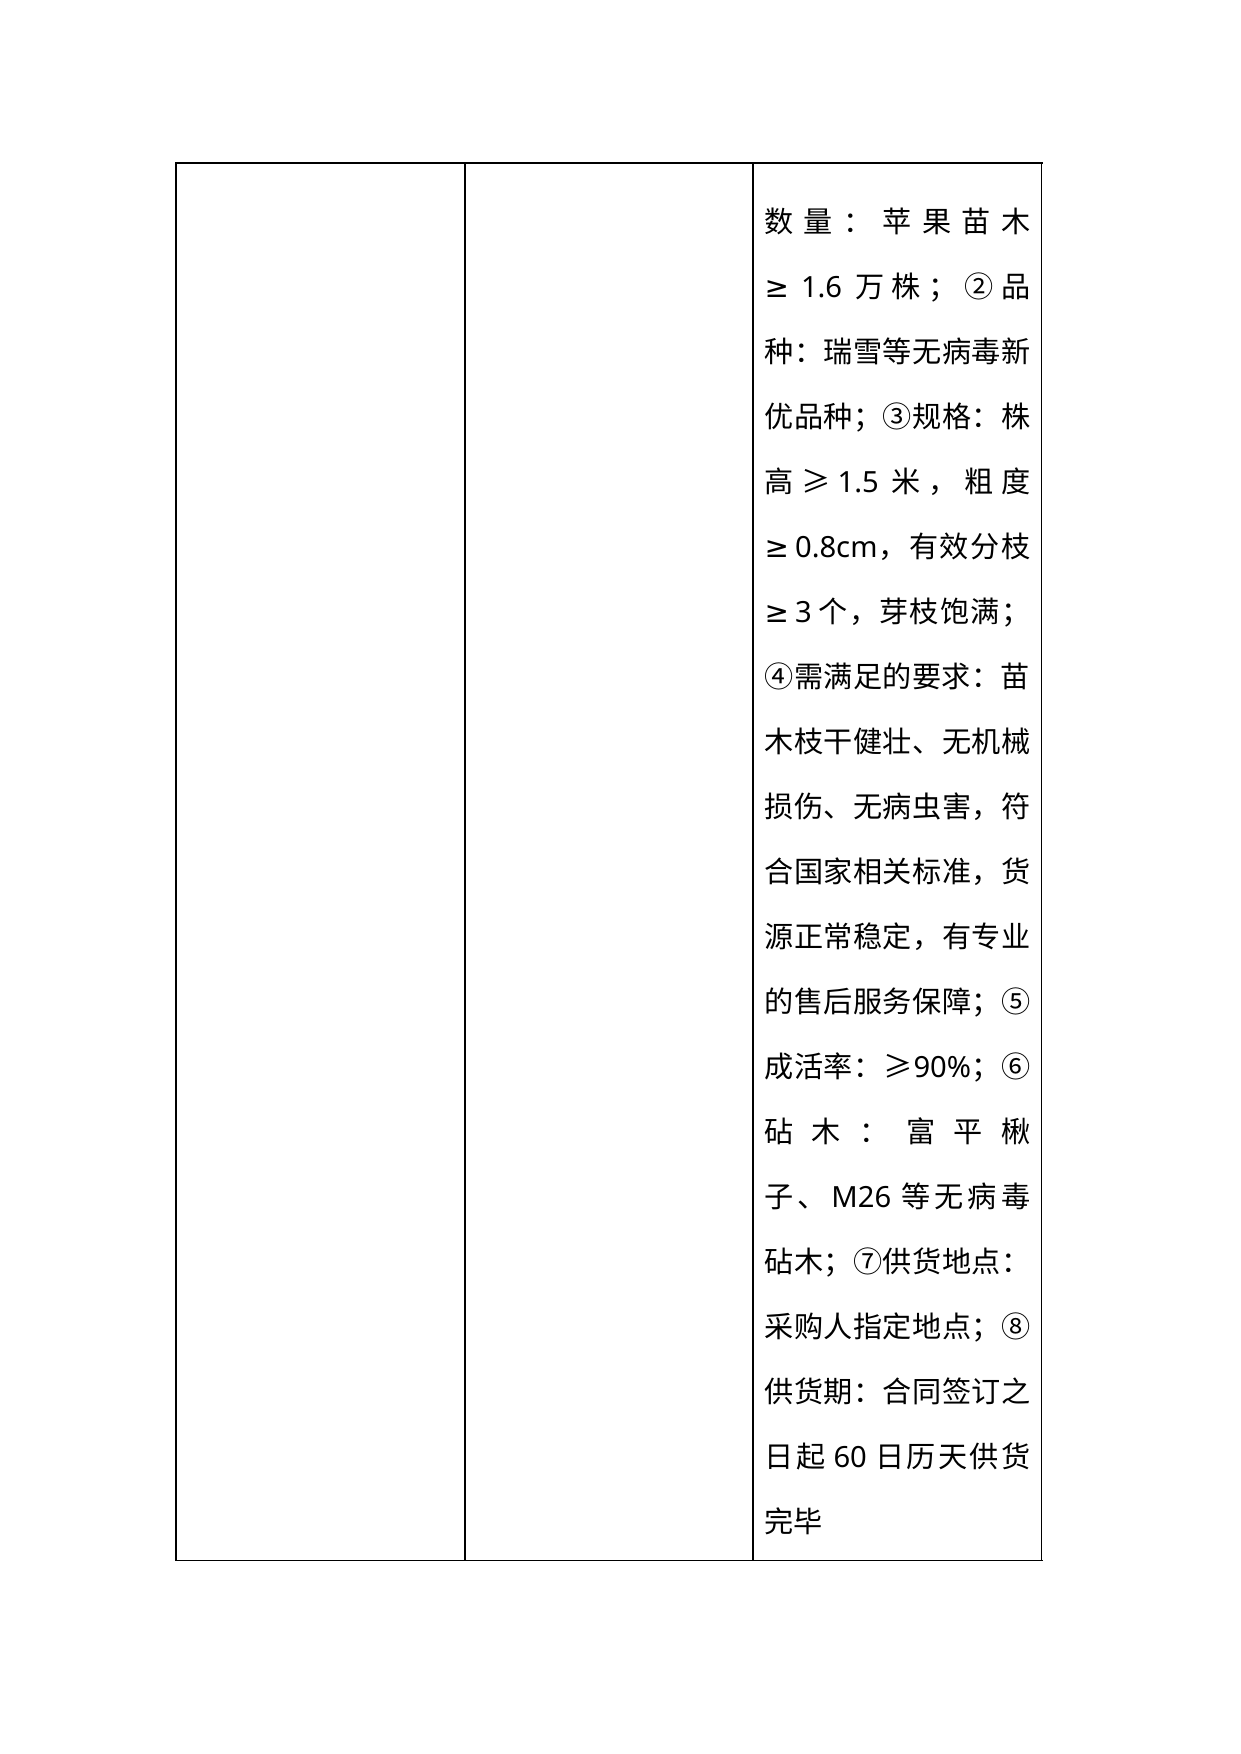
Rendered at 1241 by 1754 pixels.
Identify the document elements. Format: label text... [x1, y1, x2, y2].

table_cell 3 [177, 164, 464, 1560]
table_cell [754, 164, 1041, 1560]
table_cell ★ [466, 164, 752, 1560]
